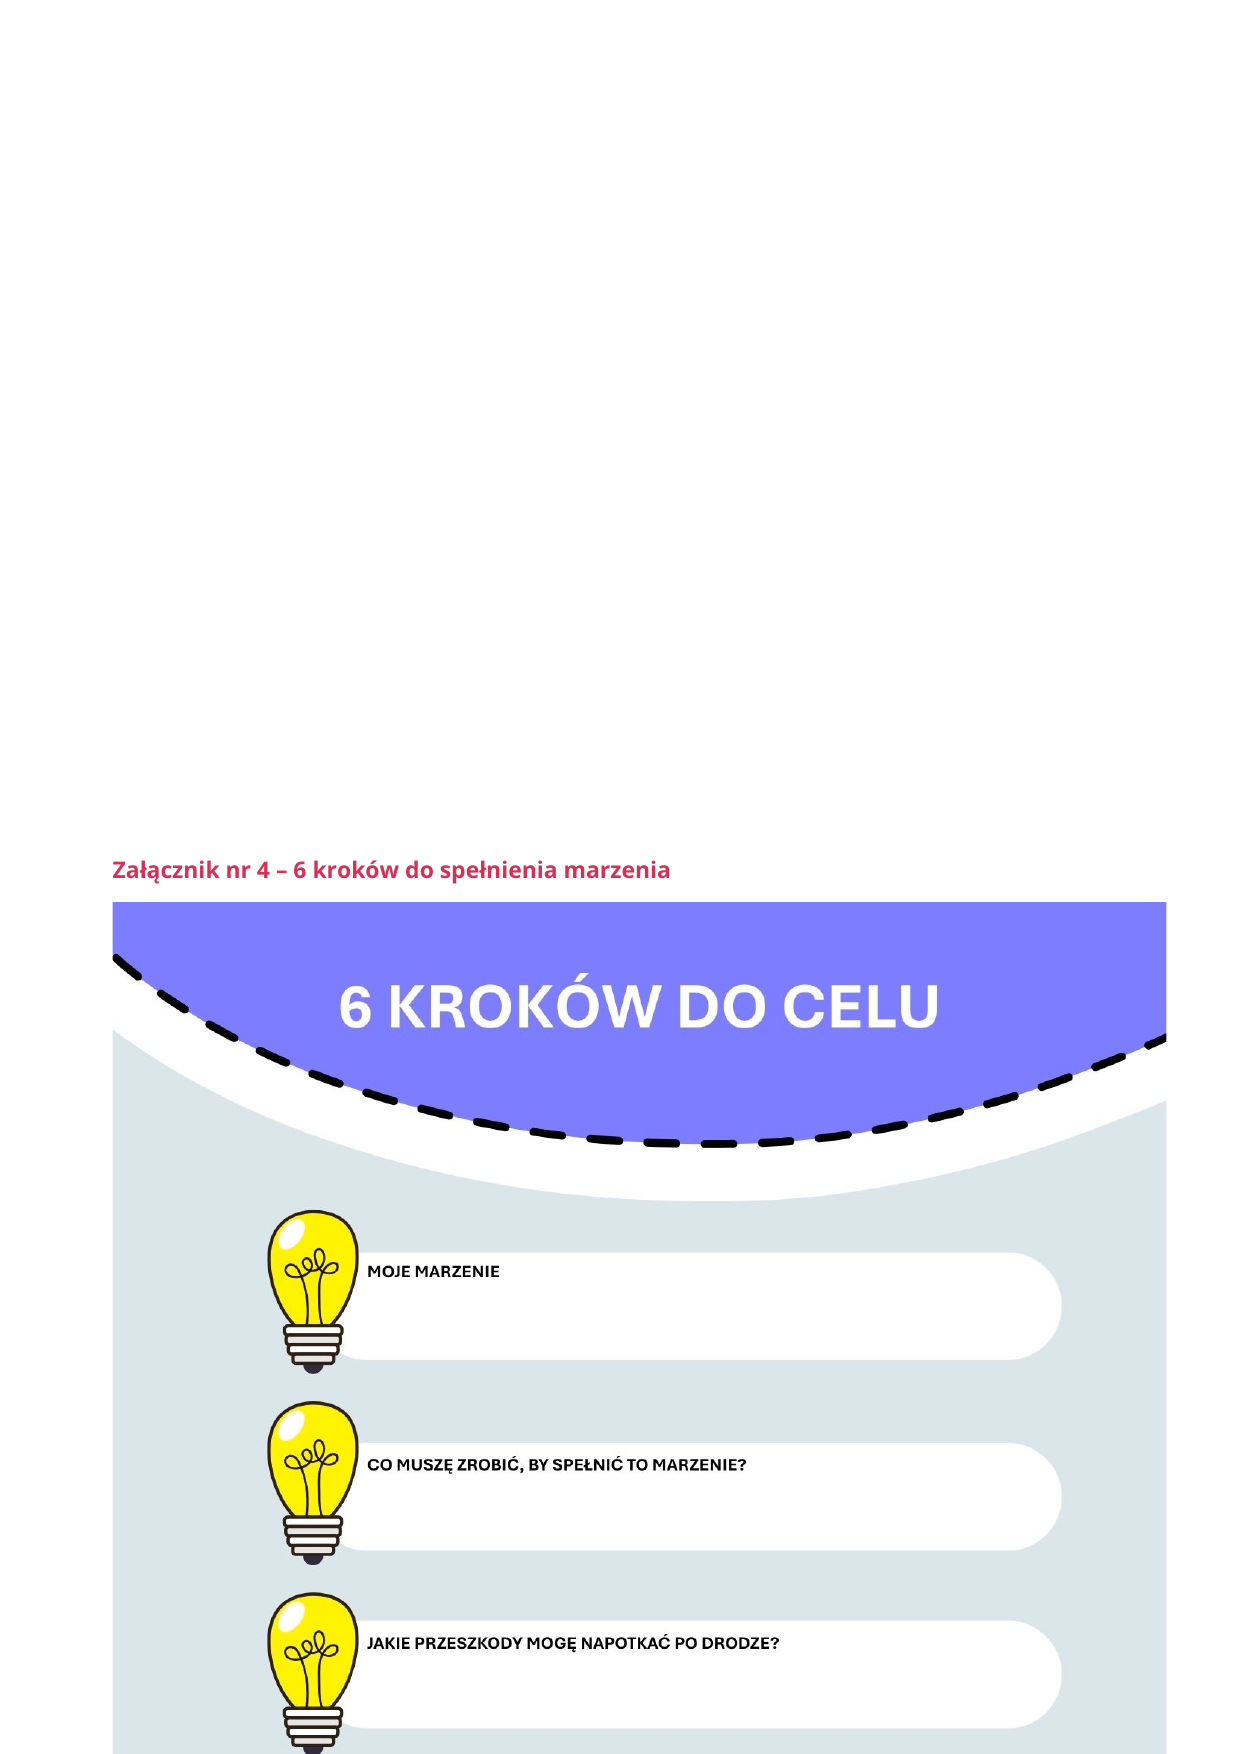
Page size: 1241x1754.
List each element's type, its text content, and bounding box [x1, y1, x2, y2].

picture [112, 902, 1167, 1754]
text Załącznik nr 4 – 6 kroków do spełnienia marzenia [112, 854, 1128, 885]
